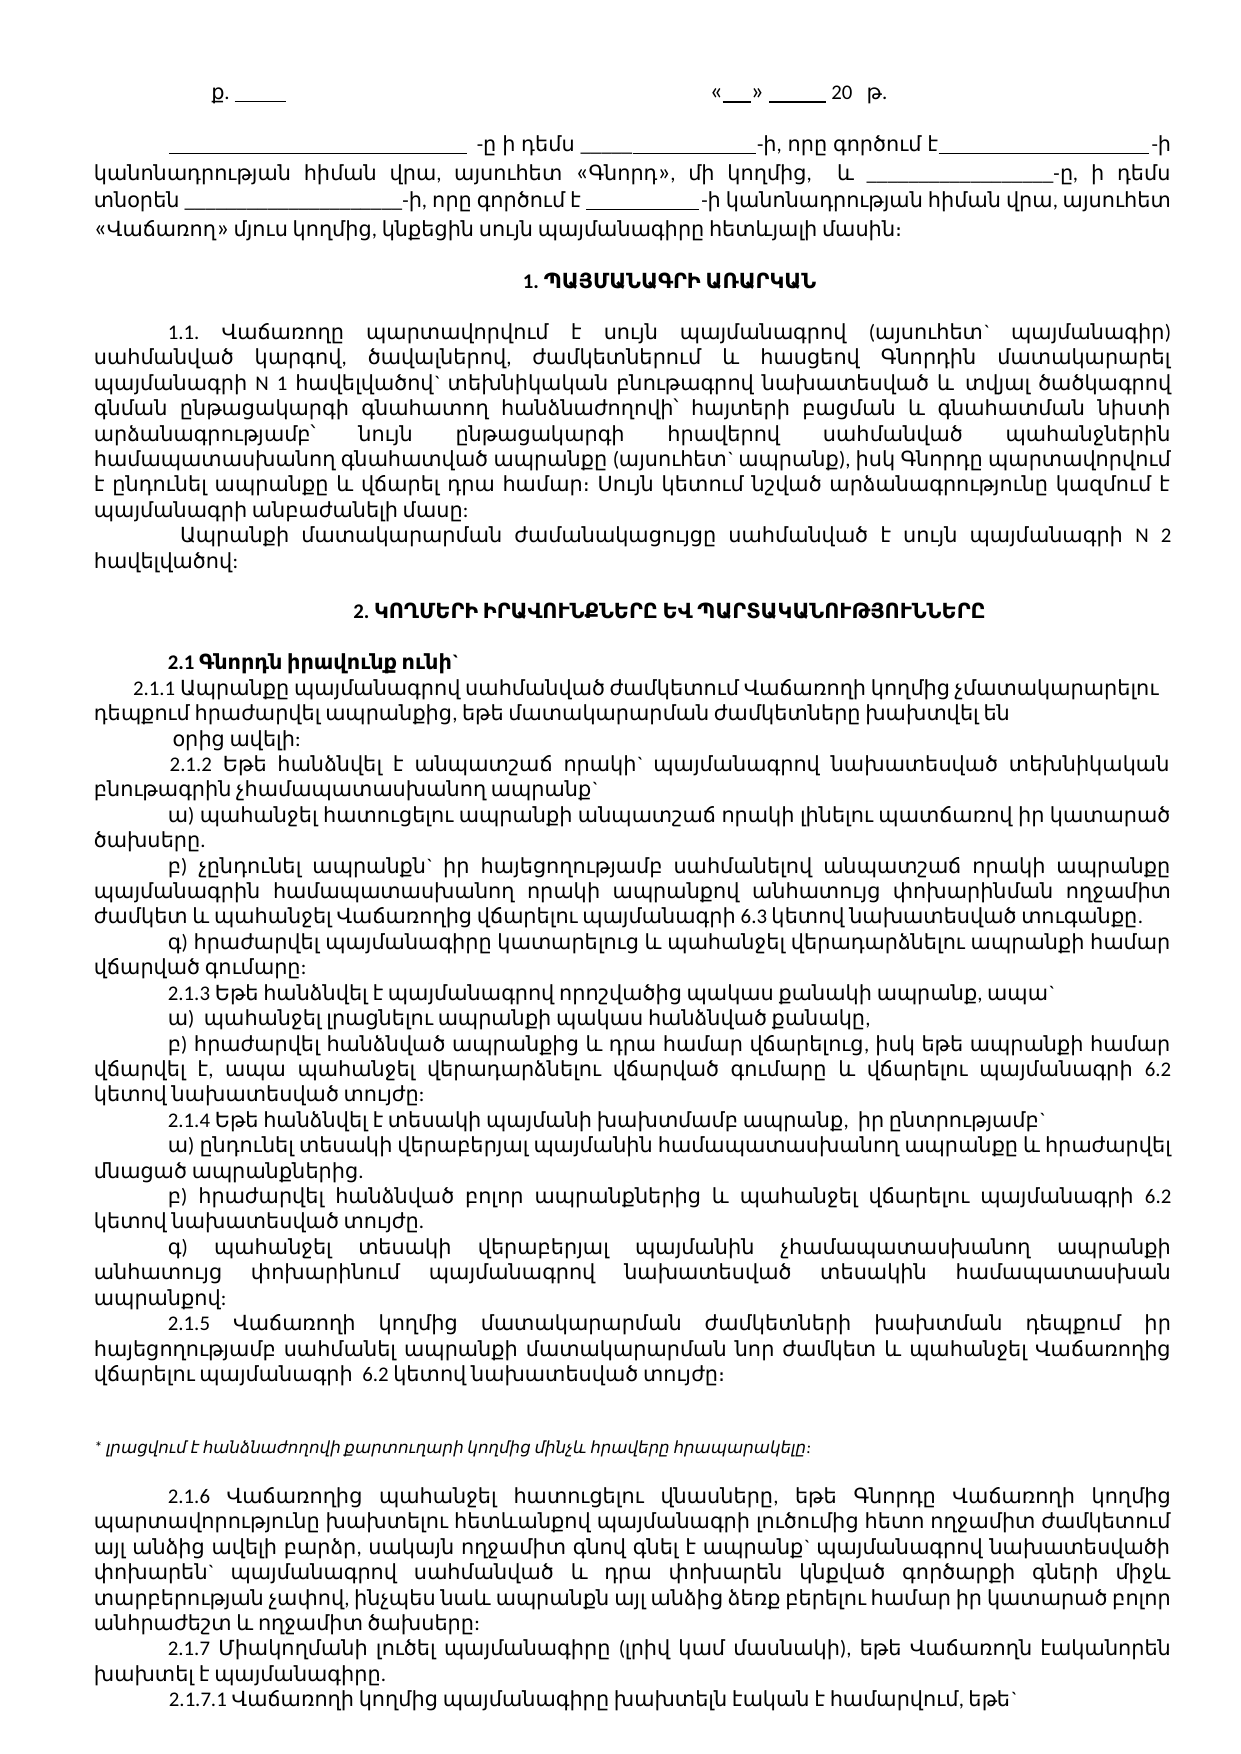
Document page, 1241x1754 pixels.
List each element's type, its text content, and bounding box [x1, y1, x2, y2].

text 2.1 Գնորդն իրավունք ունի` [94, 649, 1171, 675]
text * լրացվում է հանձնաժողովի քարտուղարի կողմից մինչև հրավերը հրապարակելը: [94, 1437, 1171, 1458]
text բ) հրաժարվել հանձնված ապրանքից և դրա համար վճարելուց, իսկ եթե ապրանքի համար վճարվել է, ապա պահանջել վերադարձնելու վճարված գումարը և վճարելու պայմանագրի 6.2 կետով նախատեսված տույժը: [94, 1031, 1171, 1107]
text ա) ընդունել տեսակի վերաբերյալ պայմանին համապատասխանող ապրանքը և հրաժարվել մնացած ապրանքներից. [94, 1132, 1171, 1183]
text Ապրանքի մատակարարման ժամանակացույցը սահմանված է սույն պայմանագրի N 2 հավելվածով: [94, 522, 1171, 573]
text 2.1.6 Վաճառողից պահանջել հատուցելու վնասները, եթե Գնորդը Վաճառողի կողմից պարտավորությունը խախտելու հետևանքով պայմանագրի լուծումից հետո ողջամիտ ժամկետում այլ անձից ավելի բարձր, սակայն ողջամիտ գնով գնել է ապրանք` պայմանագրով նախատեսվածի փոխարեն` պայմանագրով սահմանված և դրա փոխարեն կնքված գործարքի գների միջև տարբերության չափով, ինչպես նաև ապրանքն այլ անձից ձեռք բերելու համար իր կատարած բոլոր անհրաժեշտ և ողջամիտ ծախսերը: [94, 1483, 1171, 1636]
text ա) պահանջել հատուցելու ապրանքի անպատշաճ որակի լինելու պատճառով իր կատարած ծախսերը. [94, 802, 1171, 853]
text 2.1.4 Եթե հանձնվել է տեսակի պայմանի խախտմամբ ապրանք, իր ընտրությամբ` [94, 1107, 1171, 1132]
text գ) պահանջել տեսակի վերաբերյալ պայմանին չհամապատասխանող ապրանքի անհատույց փոխարինում պայմանագրով նախատեսված տեսակին համապատասխան ապրանքով: [94, 1234, 1171, 1310]
text 2.1.3 Եթե հանձնվել է պայմանագրով որոշվածից պակաս քանակի ապրանք, ապա` [94, 980, 1171, 1005]
text օրից ավելի: [94, 726, 1171, 751]
text 2.1.1 Ապրանքը պայմանագրով սահմանված ժամկետում Վաճառողի կողմից չմատակարարելու դեպքում հրաժարվել ապրանքից, եթե մատակարարման ժամկետները խախտվել են [94, 675, 1171, 726]
text ք. « » 20 թ. [94, 75, 1171, 106]
text ա) պահանջել լրացնելու ապրանքի պակաս հանձնված քանակը, [94, 1005, 1171, 1031]
text -ը ի դեմս _____ -ի, որը գործում է -ի կանոնադրության հիման վրա, այսուհետ «Գնորդ», մի կողմից, և __________________-ը, ի դեմս տնօրեն _____________________-ի, որը գործում է -ի կանոնադրության հիման վրա, այսուհետ «Վաճառող» մյուս կողմից, կնքեցին սույն պայմանագիրը հետևյալի մասին։ [94, 131, 1171, 243]
text 2.1.7.1 Վաճառողի կողմից պայմանագիրը խախտելն էական է համարվում, եթե` [94, 1686, 1171, 1712]
text բ) հրաժարվել հանձնված բոլոր ապրանքներից և պահանջել վճարելու պայմանագրի 6.2 կետով նախատեսված տույժը. [94, 1183, 1171, 1234]
text 2.1.2 Եթե հանձնվել է անպատշաճ որակի` պայմանագրով նախատեսված տեխնիկական բնութագրին չհամապատասխանող ապրանք` [94, 751, 1171, 802]
text 1. ՊԱՅՄԱՆԱԳՐԻ ԱՌԱՐԿԱՆ [94, 268, 1171, 294]
text բ) չընդունել ապրանքն` իր հայեցողությամբ սահմանելով անպատշաճ որակի ապրանքը պայմանագրին համապատասխանող որակի ապրանքով անհատույց փոխարինման ողջամիտ ժամկետ և պահանջել Վաճառողից վճարելու պայմանագրի 6.3 կետով նախատեսված տուգանքը. [94, 853, 1171, 929]
text 2.1.5 Վաճառողի կողմից մատակարարման ժամկետների խախտման դեպքում իր հայեցողությամբ սահմանել ապրանքի մատակարարման նոր ժամկետ և պահանջել Վաճառողից վճարելու պայմանագրի 6.2 կետով նախատեսված տույժը։ [94, 1310, 1171, 1387]
text գ) հրաժարվել պայմանագիրը կատարելուց և պահանջել վերադարձնելու ապրանքի համար վճարված գումարը: [94, 929, 1171, 980]
text 2. ԿՈՂՄԵՐԻ ԻՐԱՎՈՒՆՔՆԵՐԸ ԵՎ ՊԱՐՏԱԿԱՆՈՒԹՅՈՒՆՆԵՐԸ [94, 599, 1171, 624]
text 2.1.7 Միակողմանի լուծել պայմանագիրը (լրիվ կամ մասնակի), եթե Վաճառողն էականորեն խախտել է պայմանագիրը. [94, 1636, 1171, 1686]
text 1.1. Վաճառողը պարտավորվում է սույն պայմանագրով (այսուհետ` պայմանագիր) սահմանված կարգով, ծավալներով, ժամկետներում և հասցեով Գնորդին մատակարարել պայմանագրի N 1 հավելվածով` տեխնիկական բնութագրով նախատեսված և տվյալ ծածկագրով գնման ընթացակարգի գնահատող հանձնաժողովի՝ հայտերի բացման և գնահատման նիստի արձանագրությամբ՝ նույն ընթացակարգի հրավերով սահմանված պահանջներին համապատասխանող գնահատված ապրանքը (այսուհետ` ապրանք), իսկ Գնորդը պարտավորվում է ընդունել ապրանքը և վճարել դրա համար։ Սույն կետում նշված արձանագրությունը կազմում է պայմանագրի անբաժանելի մասը: [94, 319, 1171, 522]
